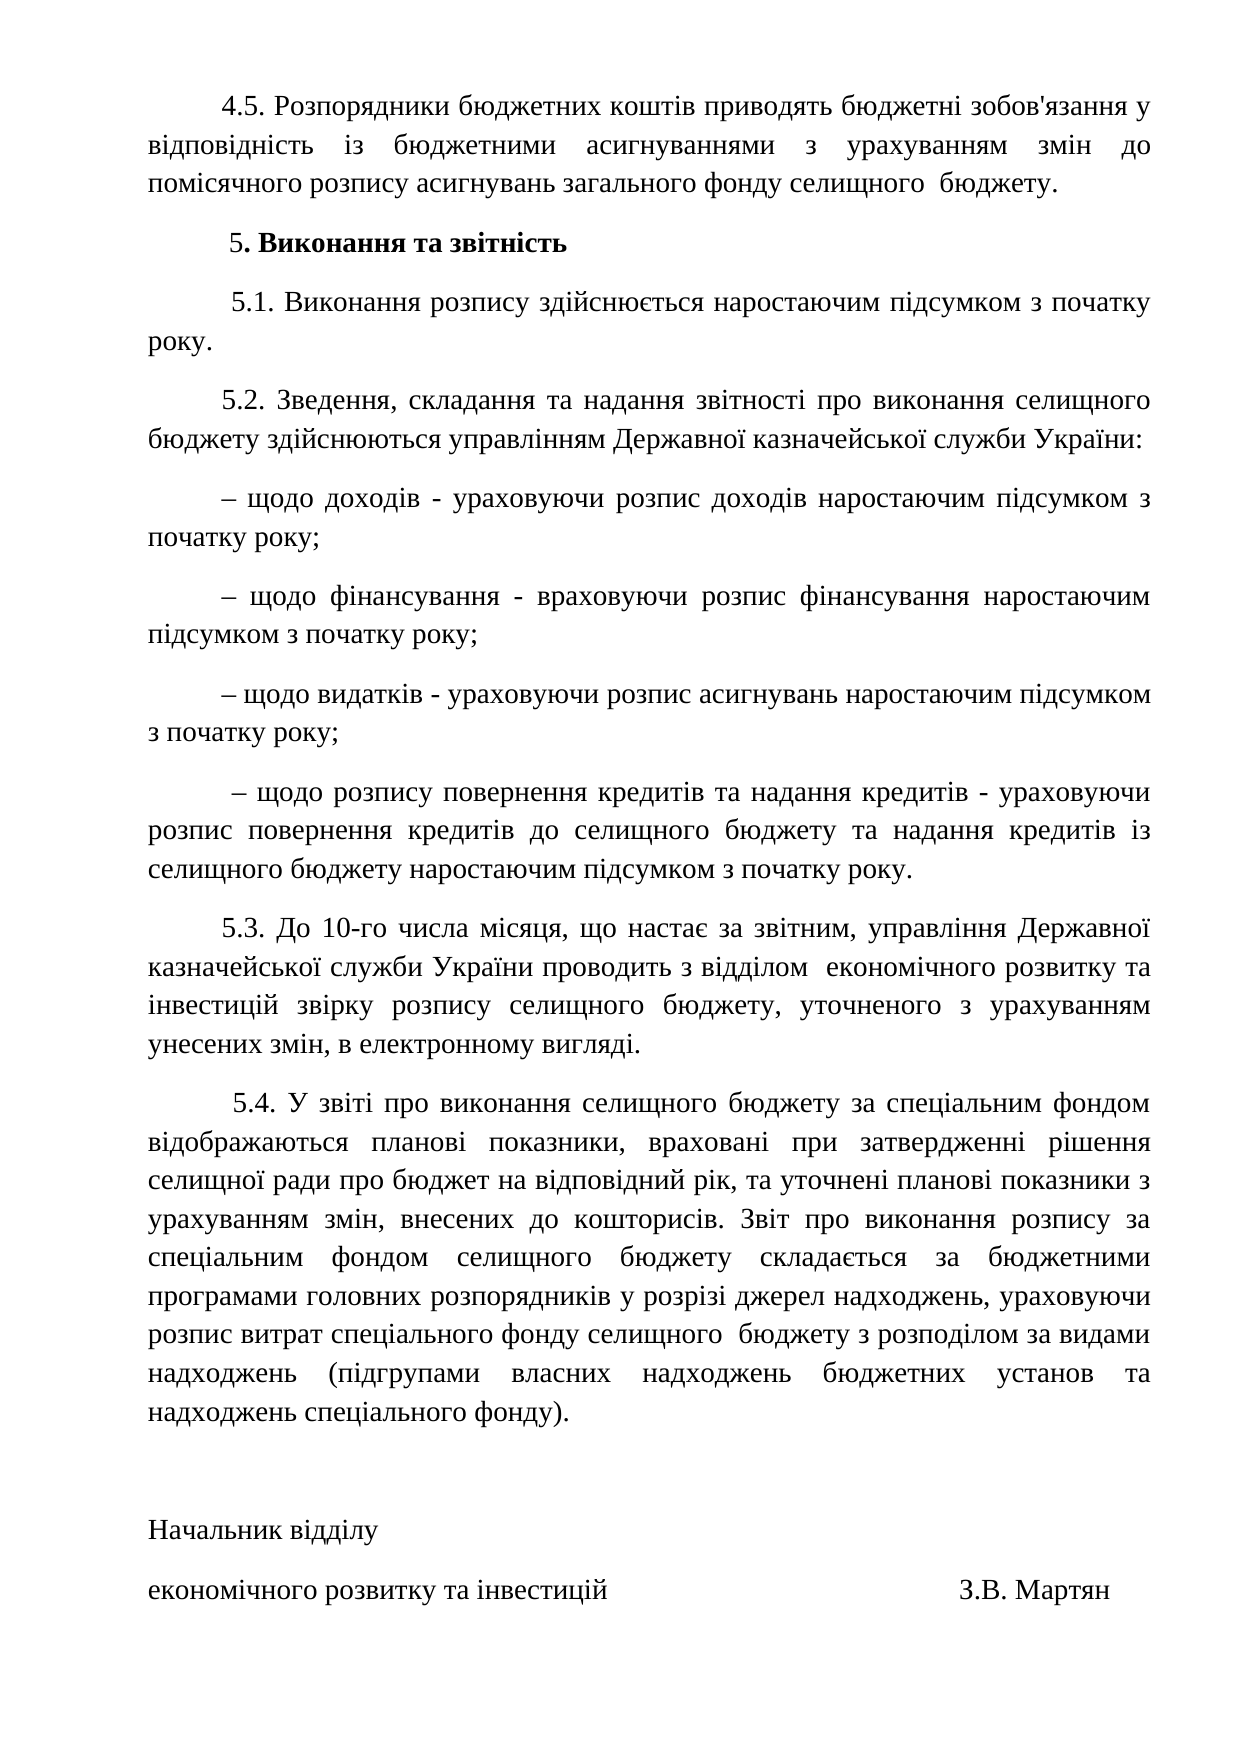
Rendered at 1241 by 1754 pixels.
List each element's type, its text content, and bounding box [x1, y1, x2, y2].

text – щодо фінансування - враховуючи розпис фінансування наростаючим підсумком з початку року; [148, 578, 1152, 650]
text 5.3. До 10-го числа місяця, що настає за звітним, управління Державної казначейської служби України проводить з відділом економічного розвитку та інвестицій звірку розпису селищного бюджету, уточненого з урахуванням унесених змін, в електронному вигляді. [148, 910, 1152, 1059]
text – щодо розпису повернення кредитів та надання кредитів - ураховуючи розпис повернення кредитів до селищного бюджету та надання кредитів із селищного бюджету наростаючим підсумком з початку року. [148, 774, 1152, 884]
text – щодо видатків - ураховуючи розпис асигнувань наростаючим підсумком з початку року; [148, 676, 1152, 748]
text 5.2. Зведення, складання та надання звітності про виконання селищного бюджету здійснюються управлінням Державної казначейської служби України: [148, 382, 1152, 454]
text 5. Виконання та звітність [148, 225, 1152, 258]
text Начальник відділу [148, 1512, 1152, 1546]
text 5.4. У звіті про виконання селищного бюджету за спеціальним фондом відображаються планові показники, враховані при затвердженні рішення селищної ради про бюджет на відповідний рік, та уточнені планові показники з урахуванням змін, внесених до кошторисів. Звіт про виконання розпису за спеціальним фондом селищного бюджету складається за бюджетними програмами головних розпорядників у розрізі джерел надходжень, ураховуючи розпис витрат спеціального фонду селищного бюджету з розподілом за видами надходжень (підгрупами власних надходжень бюджетних установ та надходжень спеціального фонду). [148, 1085, 1152, 1427]
text економічного розвитку та інвестицій З.В. Мартян [148, 1572, 1152, 1605]
text 5.1. Виконання розпису здійснюється наростаючим підсумком з початку року. [148, 284, 1152, 356]
text – щодо доходів - ураховуючи розпис доходів наростаючим підсумком з початку року; [148, 480, 1152, 552]
text 4.5. Розпорядники бюджетних коштів приводять бюджетні зобов'язання у відповідність із бюджетними асигнуваннями з урахуванням змін до помісячного розпису асигнувань загального фонду селищного бюджету. [148, 88, 1152, 199]
